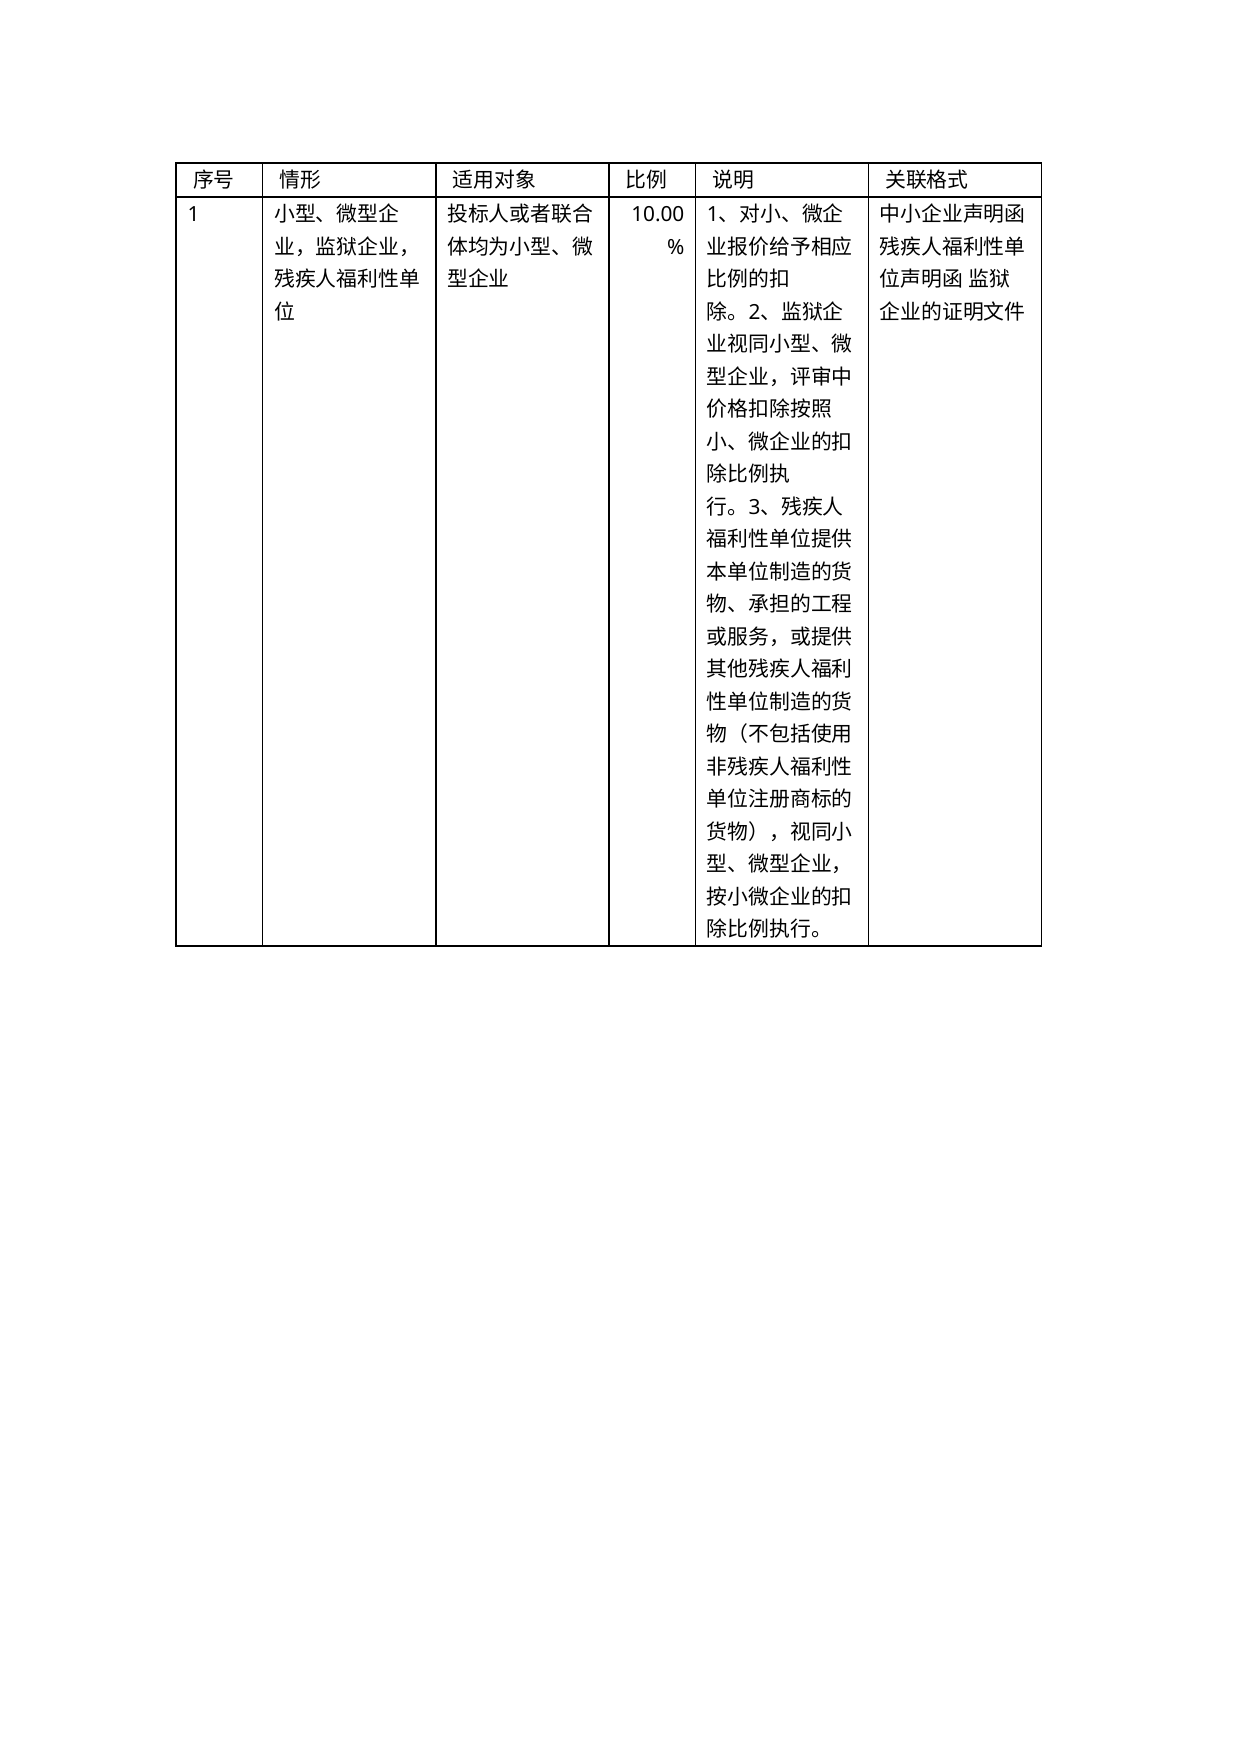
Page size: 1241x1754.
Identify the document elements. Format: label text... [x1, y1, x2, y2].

table_cell 投标人或者联合体均为小型、微型企业 [437, 198, 608, 945]
table_header 说明 [696, 164, 868, 196]
table_header 序号 [177, 164, 262, 196]
table_cell 中小企业声明函 残疾人福利性单位声明函 监狱企业的证明文件 [869, 198, 1041, 945]
table_cell 10.00% [610, 198, 695, 945]
table_header 比例 [610, 164, 695, 196]
table_cell 小型、微型企业，监狱企业，残疾人福利性单位 [263, 198, 435, 945]
table_cell 1 [177, 198, 262, 945]
table_header 关联格式 [869, 164, 1041, 196]
table_header 情形 [263, 164, 435, 196]
table_cell 1、对小、微企业报价给予相应比例的扣除。2、监狱企业视同小型、微型企业，评审中价格扣除按照小、微企业的扣除比例执行。3、残疾人福利性单位提供本单位制造的货物、承担的工程或服务，或提供其他残疾人福利性单位制造的货物（不包括使用非残疾人福利性单位注册商标的货物），视同小型、微型企业，按小微企业的扣除比例执行。 [696, 198, 868, 945]
table_header 适用对象 [437, 164, 608, 196]
